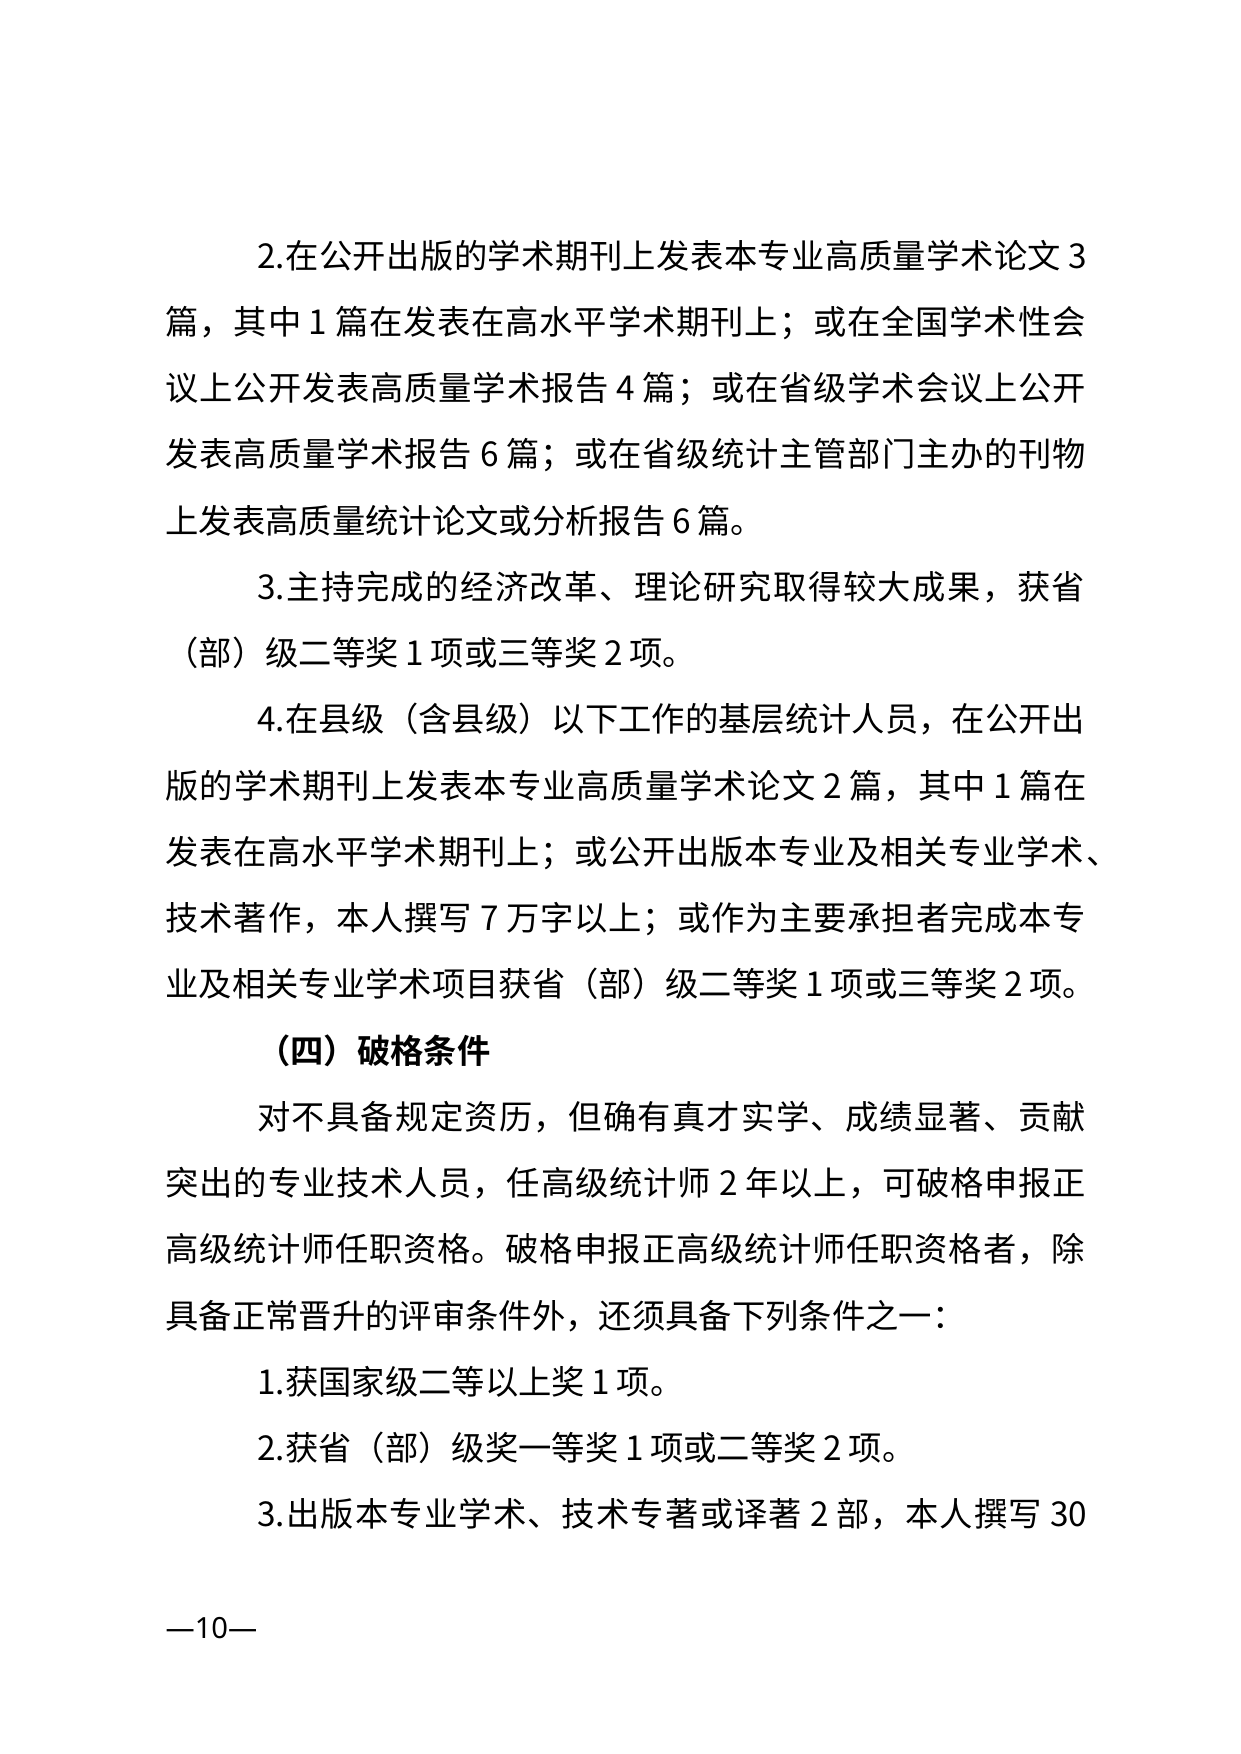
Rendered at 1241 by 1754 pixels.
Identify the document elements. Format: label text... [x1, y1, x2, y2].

text 4.在县级（含县级）以下工作的基层统计人员，在公开出版的学术期刊上发表本专业高质量学术论文2篇，其中1篇在发表在高水平学术期刊上；或公开出版本专业及相关专业学术、技术著作，本人撰写7万字以上；或作为主要承担者完成本专业及相关专业学术项目获省（部）级二等奖1项或三等奖2项。 [165, 684, 1087, 1015]
text 2.获省（部）级奖一等奖1项或二等奖2项。 [165, 1413, 1087, 1479]
text 对不具备规定资历，但确有真才实学、成绩显著、贡献突出的专业技术人员，任高级统计师2年以上，可破格申报正高级统计师任职资格。破格申报正高级统计师任职资格者，除具备正常晋升的评审条件外，还须具备下列条件之一： [165, 1082, 1087, 1347]
text 3.主持完成的经济改革、理论研究取得较大成果，获省（部）级二等奖1项或三等奖2项。 [165, 552, 1087, 684]
text 1.获国家级二等以上奖1项。 [165, 1347, 1087, 1413]
text 2.在公开出版的学术期刊上发表本专业高质量学术论文3篇，其中1篇在发表在高水平学术期刊上；或在全国学术性会议上公开发表高质量学术报告4篇；或在省级学术会议上公开发表高质量学术报告6篇；或在省级统计主管部门主办的刊物上发表高质量统计论文或分析报告6篇。 [165, 220, 1087, 552]
text （四）破格条件 [165, 1015, 1087, 1082]
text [165, 1479, 1087, 1545]
